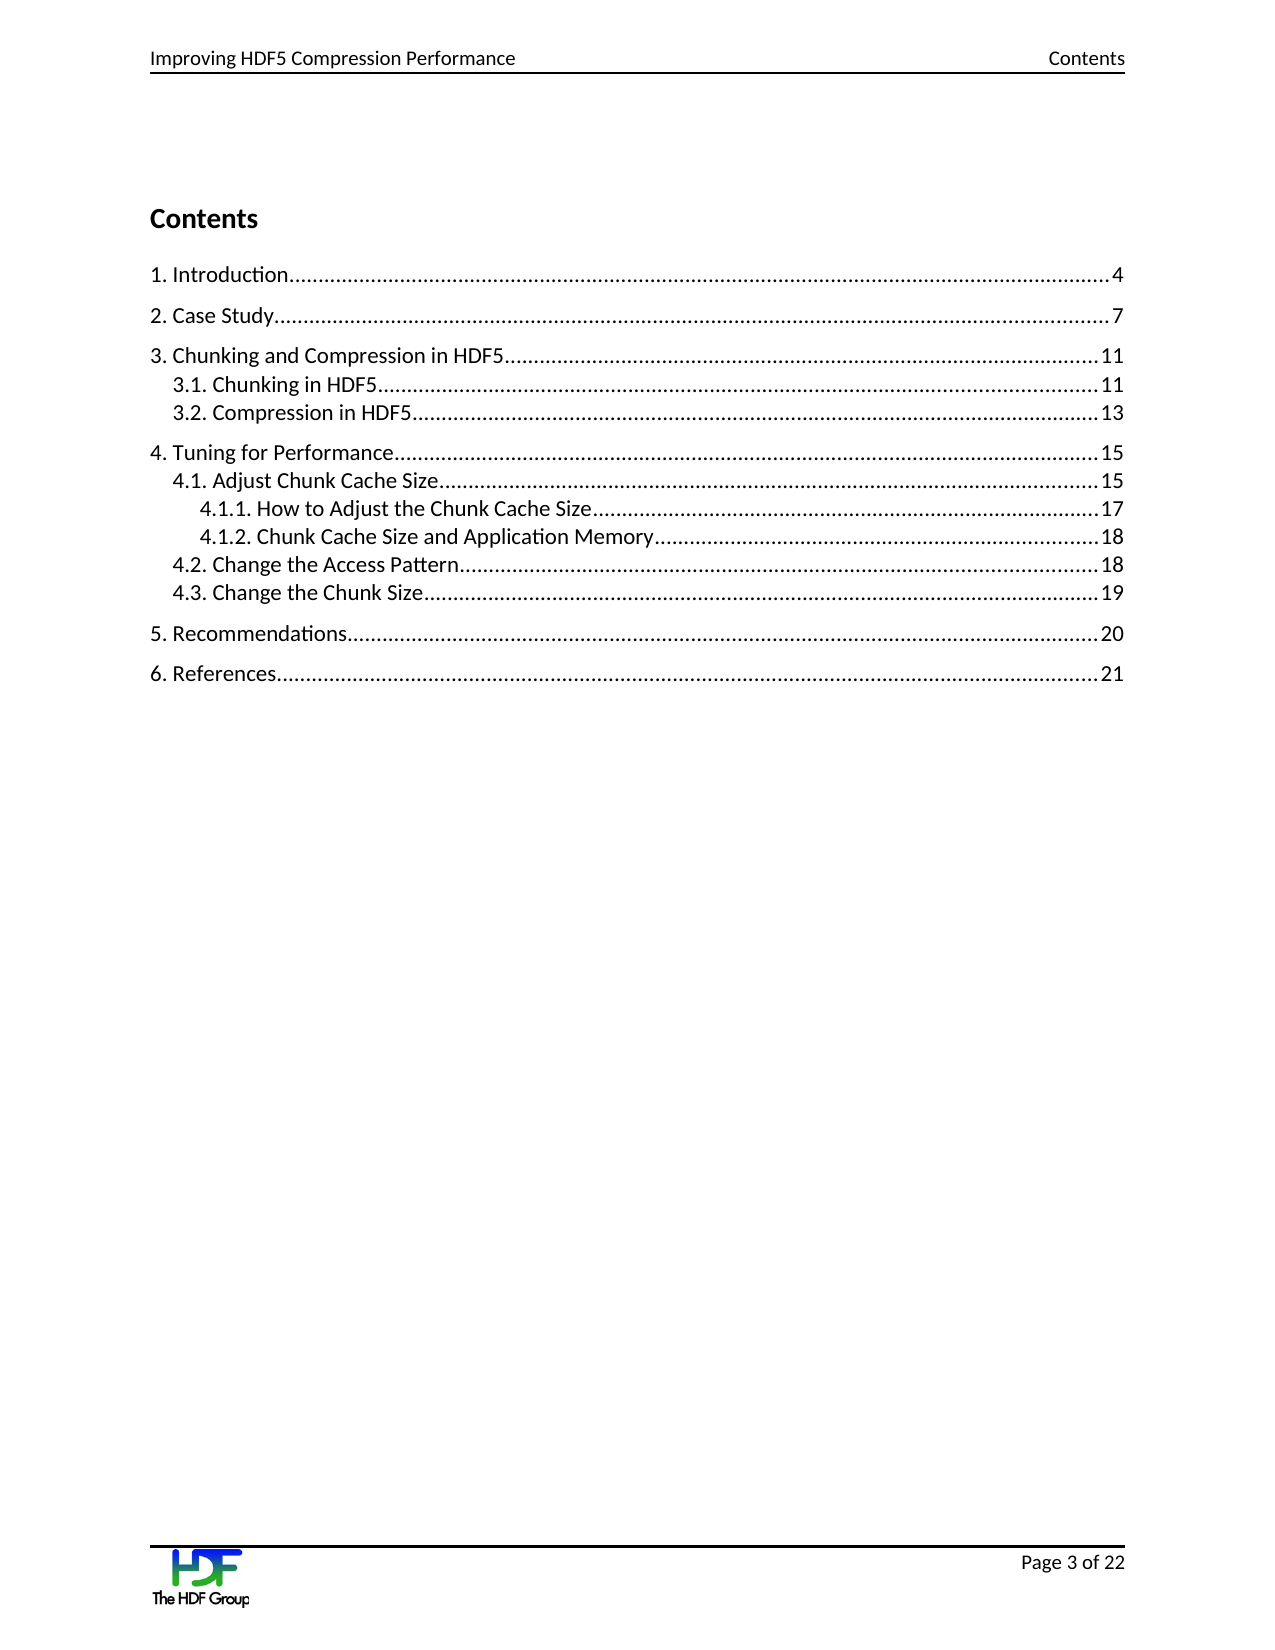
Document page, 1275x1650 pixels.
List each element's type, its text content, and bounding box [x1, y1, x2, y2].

text 4. Tuning for Performance 15 [150, 438, 1125, 466]
text 1. Introduction 4 [150, 261, 1125, 289]
text 4.2. Change the Access Pattern 18 [172, 550, 1125, 578]
text 4.3. Change the Chunk Size 19 [172, 578, 1125, 606]
text 2. Case Study 7 [150, 301, 1125, 329]
text 5. Recommendations 20 [150, 619, 1125, 647]
text Contents [150, 200, 1125, 236]
text 3.2. Compression in HDF5 13 [172, 398, 1125, 426]
text 4.1. Adjust Chunk Cache Size 15 [172, 466, 1125, 494]
text 4.1.1. How to Adjust the Chunk Cache Size 17 [199, 494, 1125, 522]
picture [152, 1549, 249, 1608]
text 3.1. Chunking in HDF5 11 [172, 370, 1125, 398]
text 6. References 21 [150, 659, 1125, 687]
text 4.1.2. Chunk Cache Size and Application Memory 18 [199, 522, 1125, 550]
text 3. Chunking and Compression in HDF5 11 [150, 342, 1125, 370]
